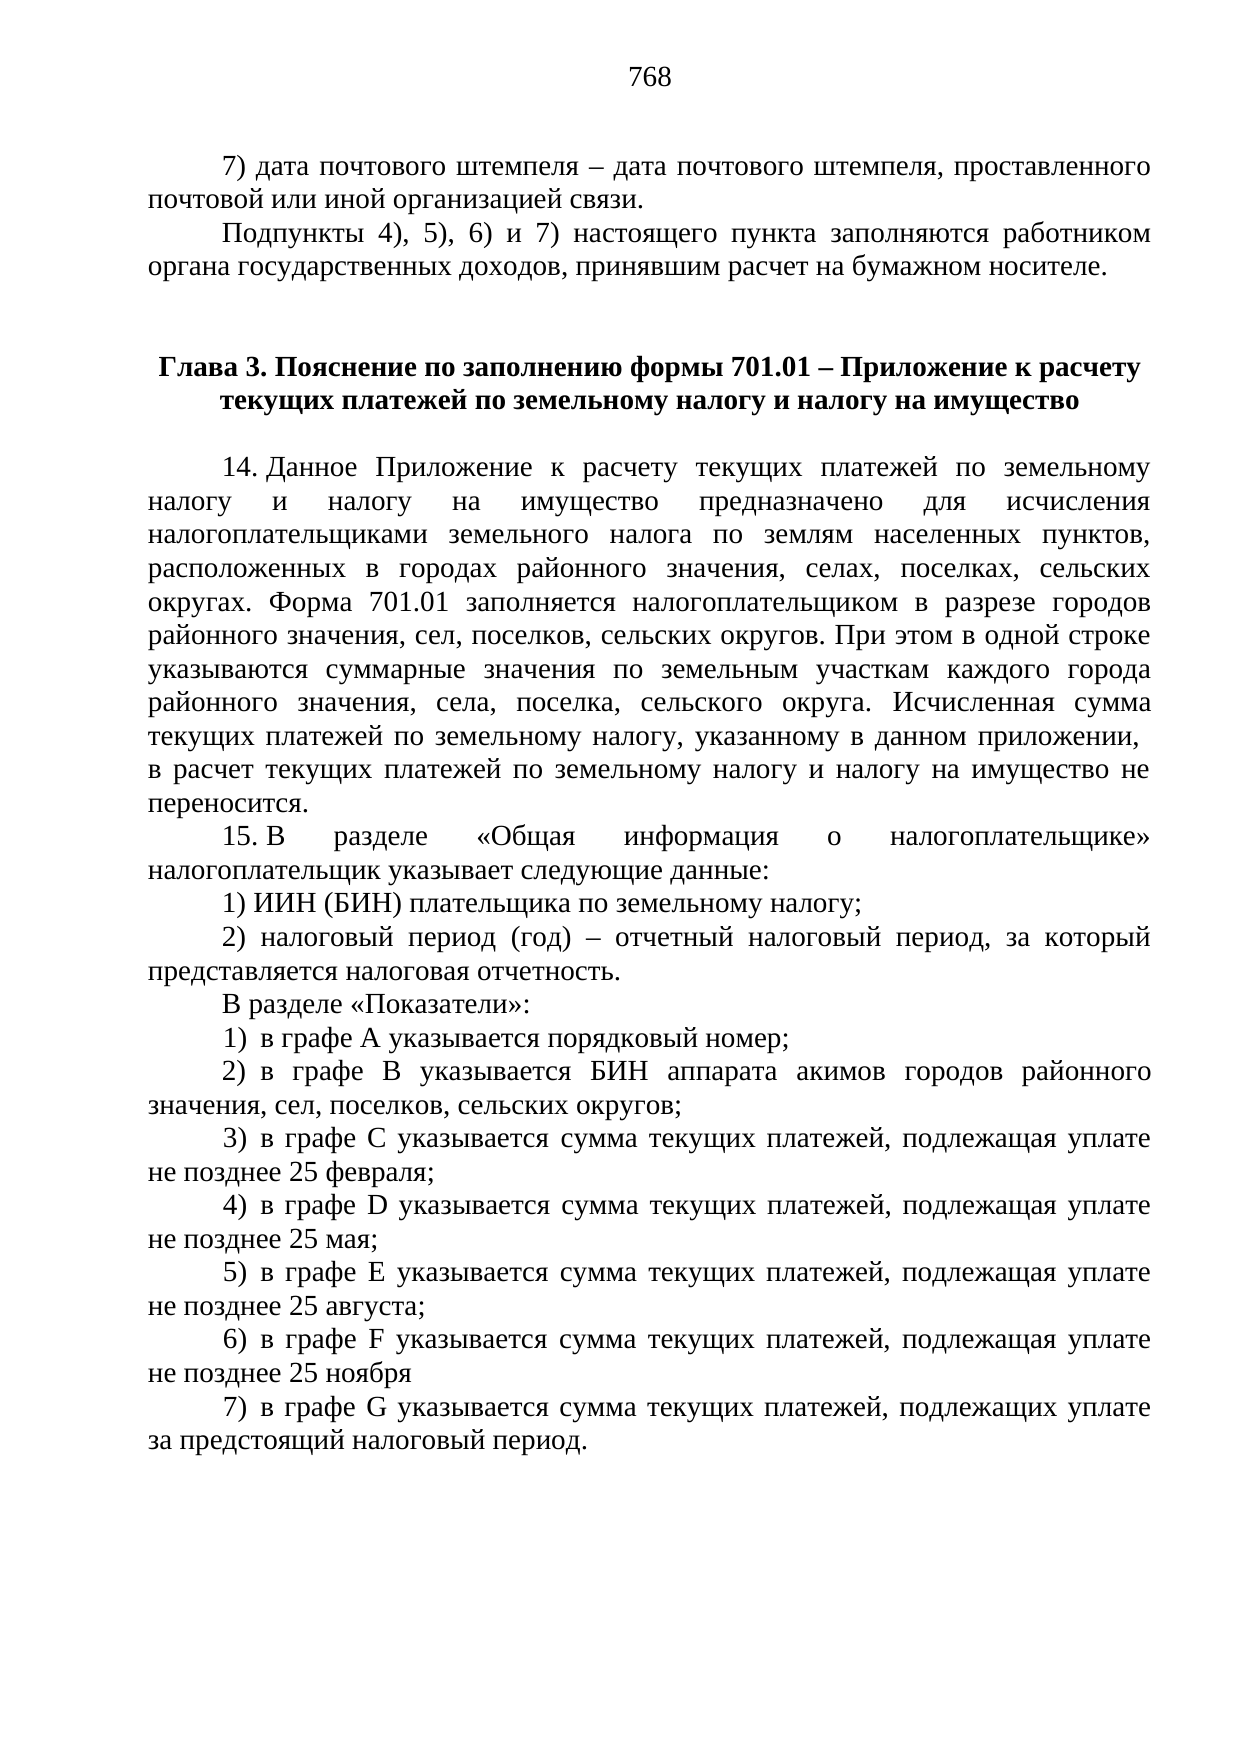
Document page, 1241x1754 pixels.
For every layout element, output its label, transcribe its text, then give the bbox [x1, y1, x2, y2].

list в графе F указывается сумма текущих платежей, подлежащая уплате не позднее 25 ноября [148, 1322, 1152, 1389]
list в графе А указывается порядковый номер; [223, 1020, 1152, 1053]
list В разделе «Общая информация о налогоплательщике» налогоплательщик указывает следующие данные: [148, 818, 1152, 886]
text 7) дата почтового штемпеля – дата почтового штемпеля, проставленного почтовой или иной организацией связи. [148, 148, 1152, 215]
list в графе G указывается сумма текущих платежей, подлежащих уплате за предстоящий налоговый период. [148, 1389, 1152, 1456]
list Данное Приложение к расчету текущих платежей по земельному налогу и налогу на имущество предназначено для исчисления налогоплательщиками земельного налога по землям населенных пунктов, расположенных в городах районного значения, селах, поселках, сельских округах. Форма 701.01 заполняется налогоплательщиком в разрезе городов районного значения, сел, поселков, сельских округов. При этом в одной строке указываются суммарные значения по земельным участкам каждого города районного значения, села, поселка, сельского округа. Исчисленная сумма текущих платежей по земельному налогу, указанному в данном приложении, в расчет текущих платежей по земельному налогу и налогу на имущество не переносится. [148, 449, 1152, 818]
text 2) налоговый период (год) – отчетный налоговый период, за который представляется налоговая отчетность. [148, 919, 1152, 986]
text Подпункты 4), 5), 6) и 7) настоящего пункта заполняются работником органа государственных доходов, принявшим расчет на бумажном носителе. [148, 215, 1152, 282]
list в графе E указывается сумма текущих платежей, подлежащая уплате не позднее 25 августа; [148, 1254, 1152, 1322]
text В разделе «Показатели»: [148, 986, 1152, 1020]
list в графе В указывается БИН аппарата акимов городов районного значения, сел, поселков, сельских округов; [148, 1053, 1152, 1120]
text Глава 3. Пояснение по заполнению формы 701.01 – Приложение к расчету текущих платежей по земельному налогу и налогу на имущество [148, 349, 1152, 416]
text 1) ИИН (БИН) плательщика по земельному налогу; [148, 886, 1152, 919]
list в графе D указывается сумма текущих платежей, подлежащая уплате не позднее 25 мая; [148, 1187, 1152, 1254]
list в графе С указывается сумма текущих платежей, подлежащая уплате не позднее 25 февраля; [148, 1120, 1152, 1187]
